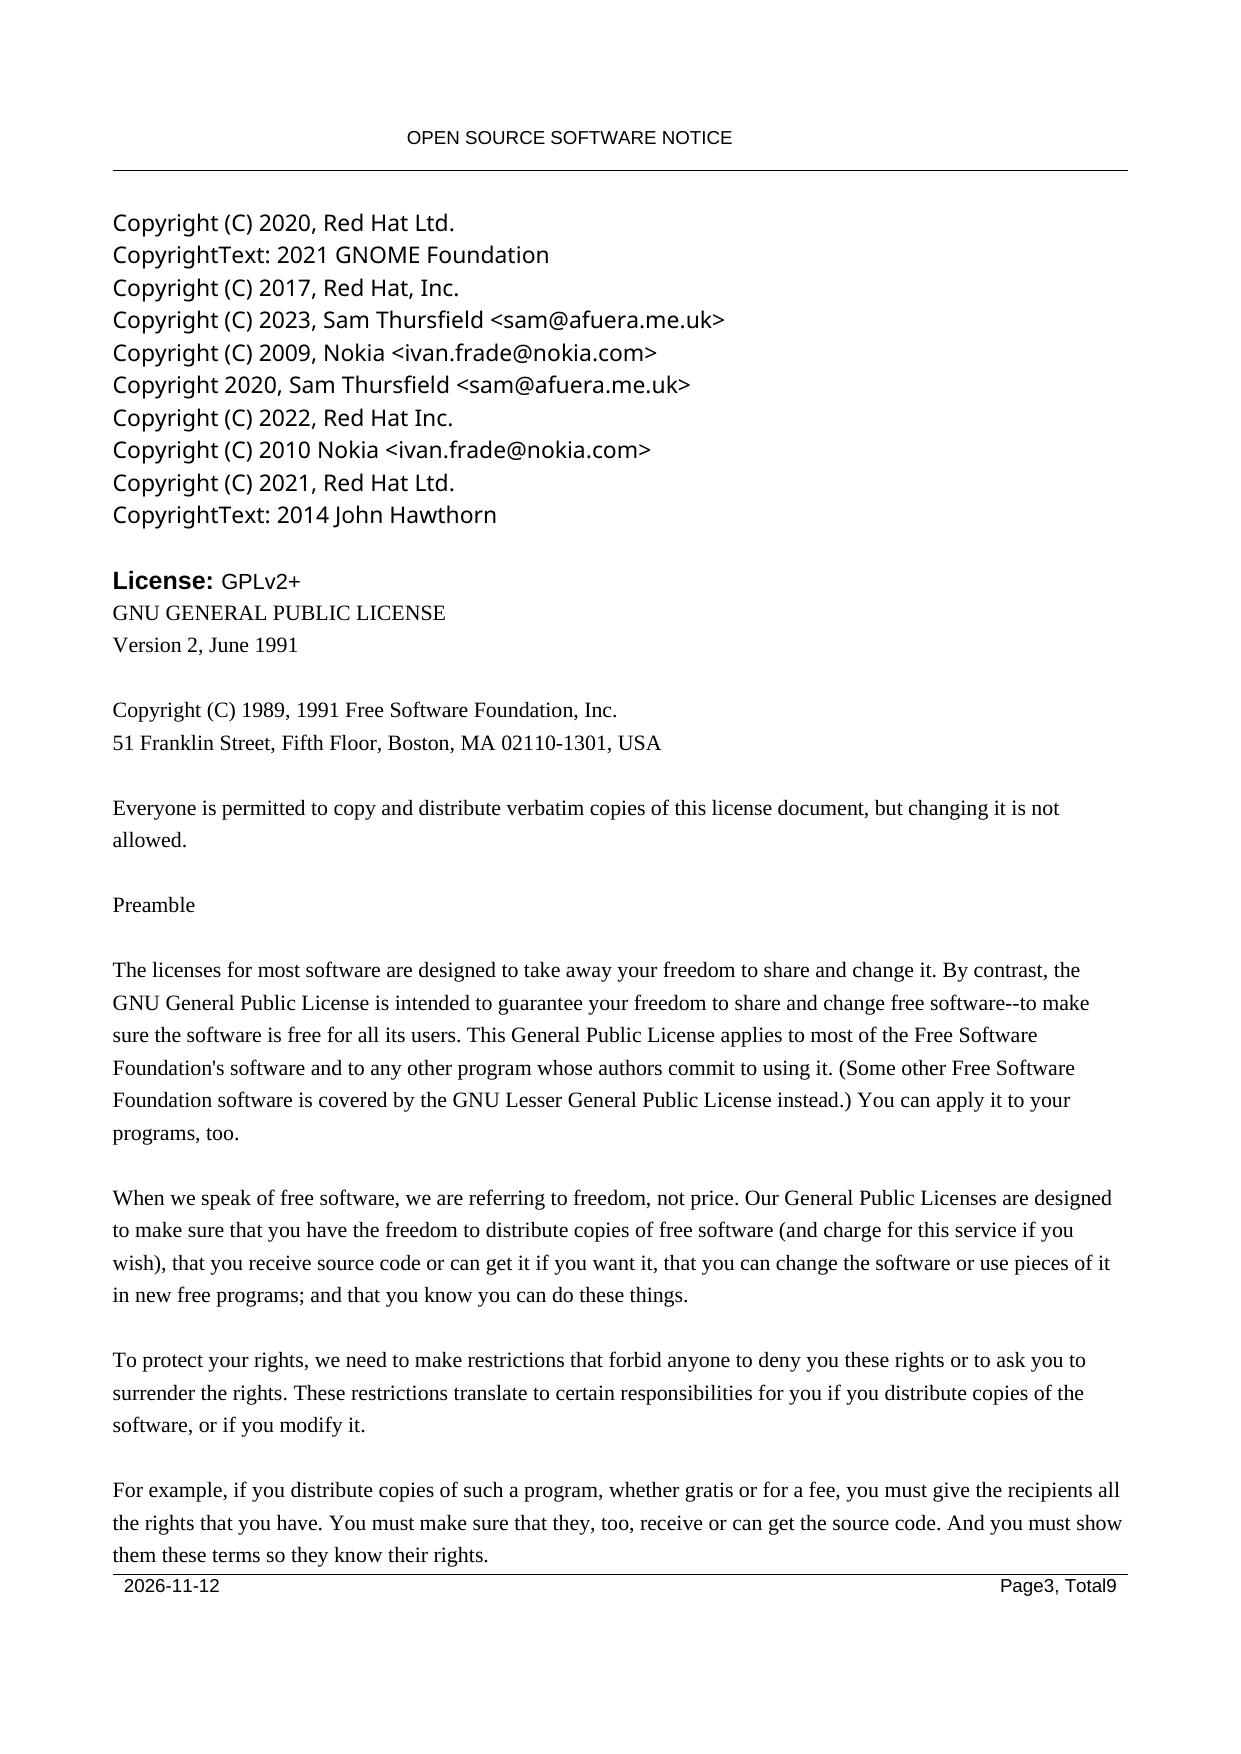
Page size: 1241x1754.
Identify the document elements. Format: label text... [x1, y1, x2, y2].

text License: GPLv2+ [112, 564, 1128, 596]
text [112, 206, 1128, 564]
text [112, 596, 1128, 1571]
